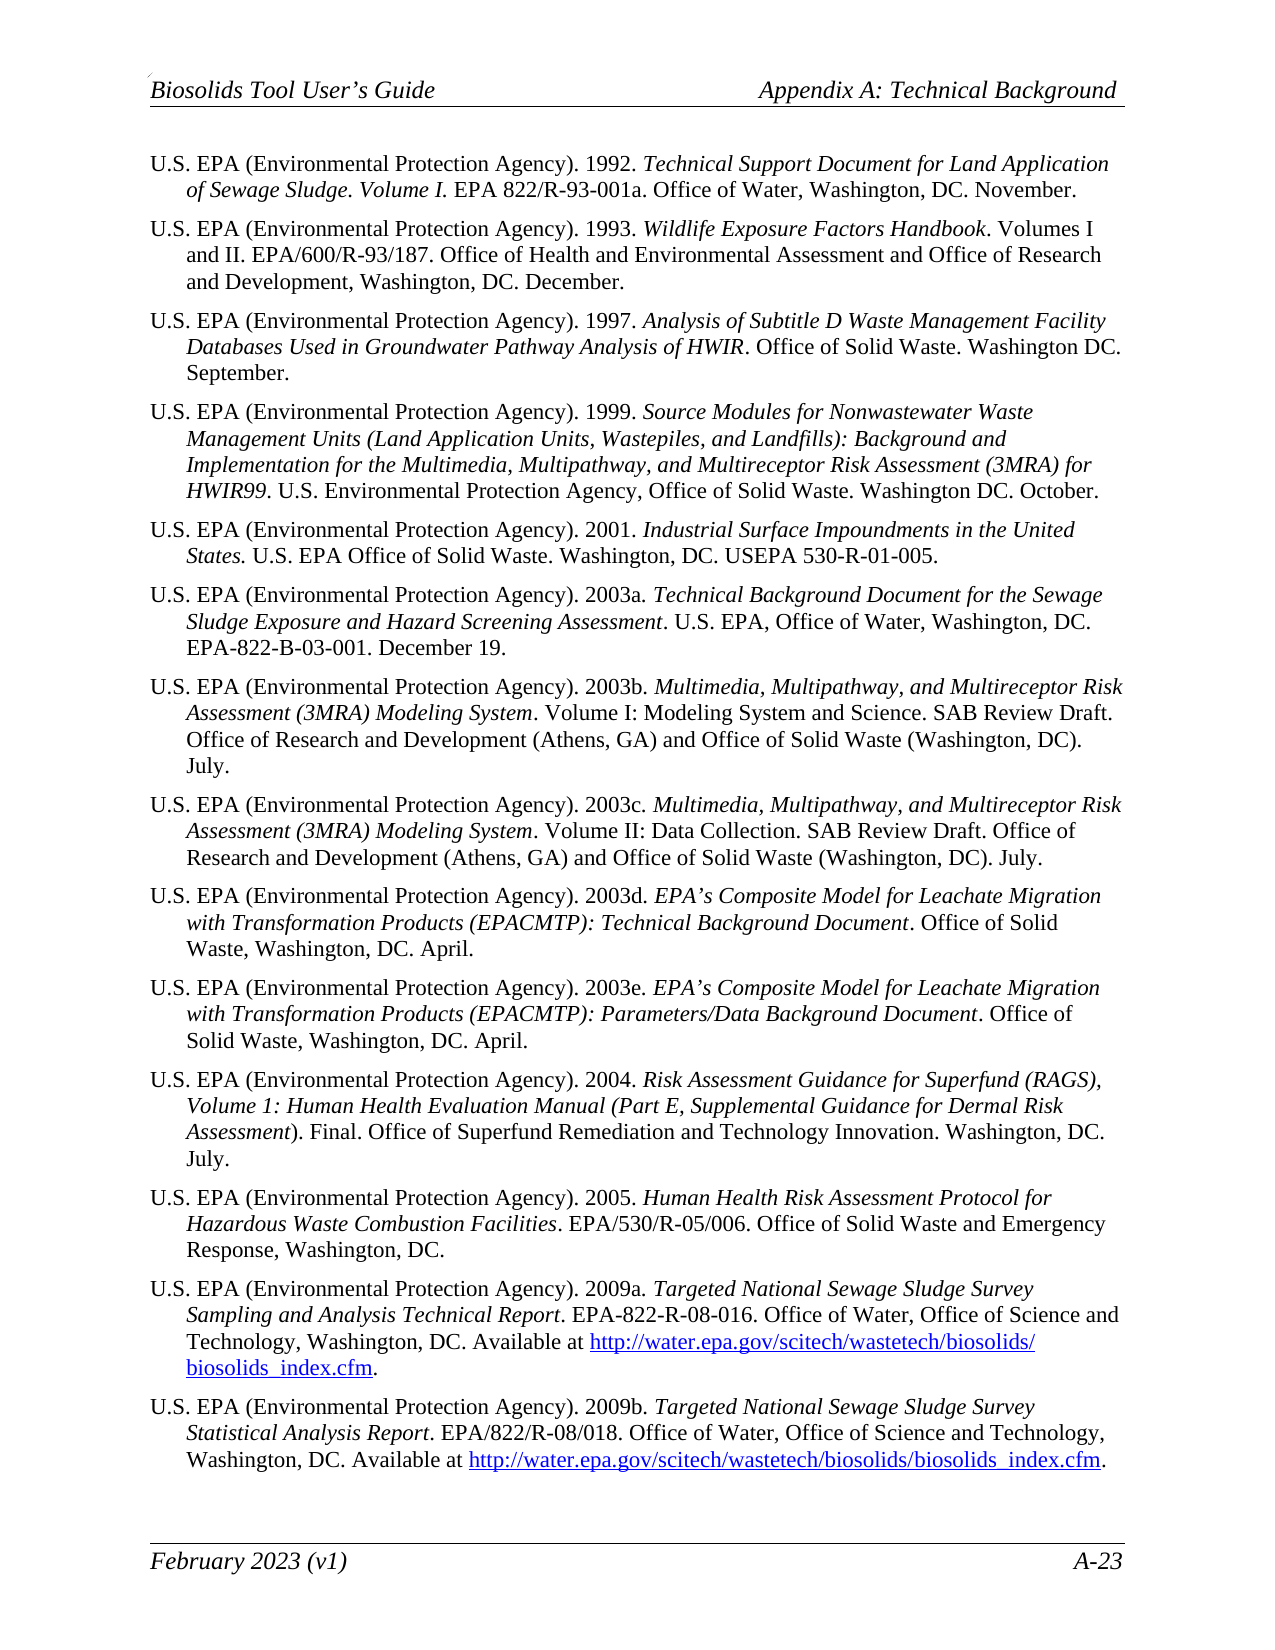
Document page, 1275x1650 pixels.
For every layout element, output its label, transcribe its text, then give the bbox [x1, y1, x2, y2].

text U.S. EPA (Environmental Protection Agency). 1997. Analysis of Subtitle D Waste Management Facility Databases Used in Groundwater Pathway Analysis of HWIR. Office of Solid Waste. Washington DC. September. [150, 307, 1125, 386]
text U.S. EPA (Environmental Protection Agency). 2003c. Multimedia, Multipathway, and Multireceptor Risk Assessment (3MRA) Modeling System. Volume II: Data Collection. SAB Review Draft. Office of Research and Development (Athens, GA) and Office of Solid Waste (Washington, DC). July. [150, 791, 1125, 870]
text U.S. EPA (Environmental Protection Agency). 2009a. Targeted National Sewage Sludge Survey Sampling and Analysis Technical Report. EPA-822-R-08-016. Office of Water, Office of Science and Technology, Washington, DC. Available at http://water.epa.gov/‌scitech/wastetech/‌biosolids/‌biosolids_index.cfm. [150, 1275, 1125, 1381]
text U.S. EPA (Environmental Protection Agency). 2003a. Technical Background Document for the Sewage Sludge Exposure and Hazard Screening Assessment. U.S. EPA, Office of Water, Washington, DC. EPA-822-B-03-001. December 19. [150, 581, 1125, 661]
text U.S. EPA (Environmental Protection Agency). 2001. Industrial Surface Impoundments in the United States. U.S. EPA Office of Solid Waste. Washington, DC. USEPA 530-R-01-005. [150, 516, 1125, 569]
text U.S. EPA (Environmental Protection Agency). 2004. Risk Assessment Guidance for Superfund (RAGS), Volume 1: Human Health Evaluation Manual (Part E, Supplemental Guidance for Dermal Risk Assessment). Final. Office of Superfund Remediation and Technology Innovation. Washington, DC. July. [150, 1066, 1125, 1171]
text U.S. EPA (Environmental Protection Agency). 2003b. Multimedia, Multipathway, and Multireceptor Risk Assessment (3MRA) Modeling System. Volume I: Modeling System and Science. SAB Review Draft. Office of Research and Development (Athens, GA) and Office of Solid Waste (Washington, DC). July. [150, 673, 1125, 778]
text U.S. EPA (Environmental Protection Agency). 1992. Technical Support Document for Land Application of Sewage Sludge. Volume I. EPA 822/R-93-001a. Office of Water, Washington, DC. November. [150, 150, 1125, 203]
text U.S. EPA (Environmental Protection Agency). 1999. Source Modules for Nonwastewater Waste Management Units (Land Application Units, Wastepiles, and Landfills): Background and Implementation for the Multimedia, Multipathway, and Multireceptor Risk Assessment (3MRA) for HWIR99. U.S. Environmental Protection Agency, Office of Solid Waste. Washington DC. October. [150, 398, 1125, 504]
text U.S. EPA (Environmental Protection Agency). 2003d. EPA’s Composite Model for Leachate Migration with Transformation Products (EPACMTP): Technical Background Document. Office of Solid Waste, Washington, DC. April. [150, 882, 1125, 962]
text U.S. EPA (Environmental Protection Agency). 2009b. Targeted National Sewage Sludge Survey Statistical Analysis Report. EPA/822/R-08/018. Office of Water, Office of Science and Technology, Washington, DC. Available at http://water.epa.gov/scitech/wastetech/biosolids/‌biosolids_index.cfm. [150, 1393, 1125, 1472]
text U.S. EPA (Environmental Protection Agency). 2003e. EPA’s Composite Model for Leachate Migration with Transformation Products (EPACMTP): Parameters/Data Background Document. Office of Solid Waste, Washington, DC. April. [150, 974, 1125, 1053]
text U.S. EPA (Environmental Protection Agency). 2005. Human Health Risk Assessment Protocol for Hazardous Waste Combustion Facilities. EPA/530/R-05/006. Office of Solid Waste and Emergency Response, Washington, DC. [150, 1183, 1125, 1263]
text U.S. EPA (Environmental Protection Agency). 1993. Wildlife Exposure Factors Handbook. Volumes I and II. EPA/600/R-93/187. Office of Health and Environmental Assessment and Office of Research and Development, Washington, DC. December. [150, 215, 1125, 294]
